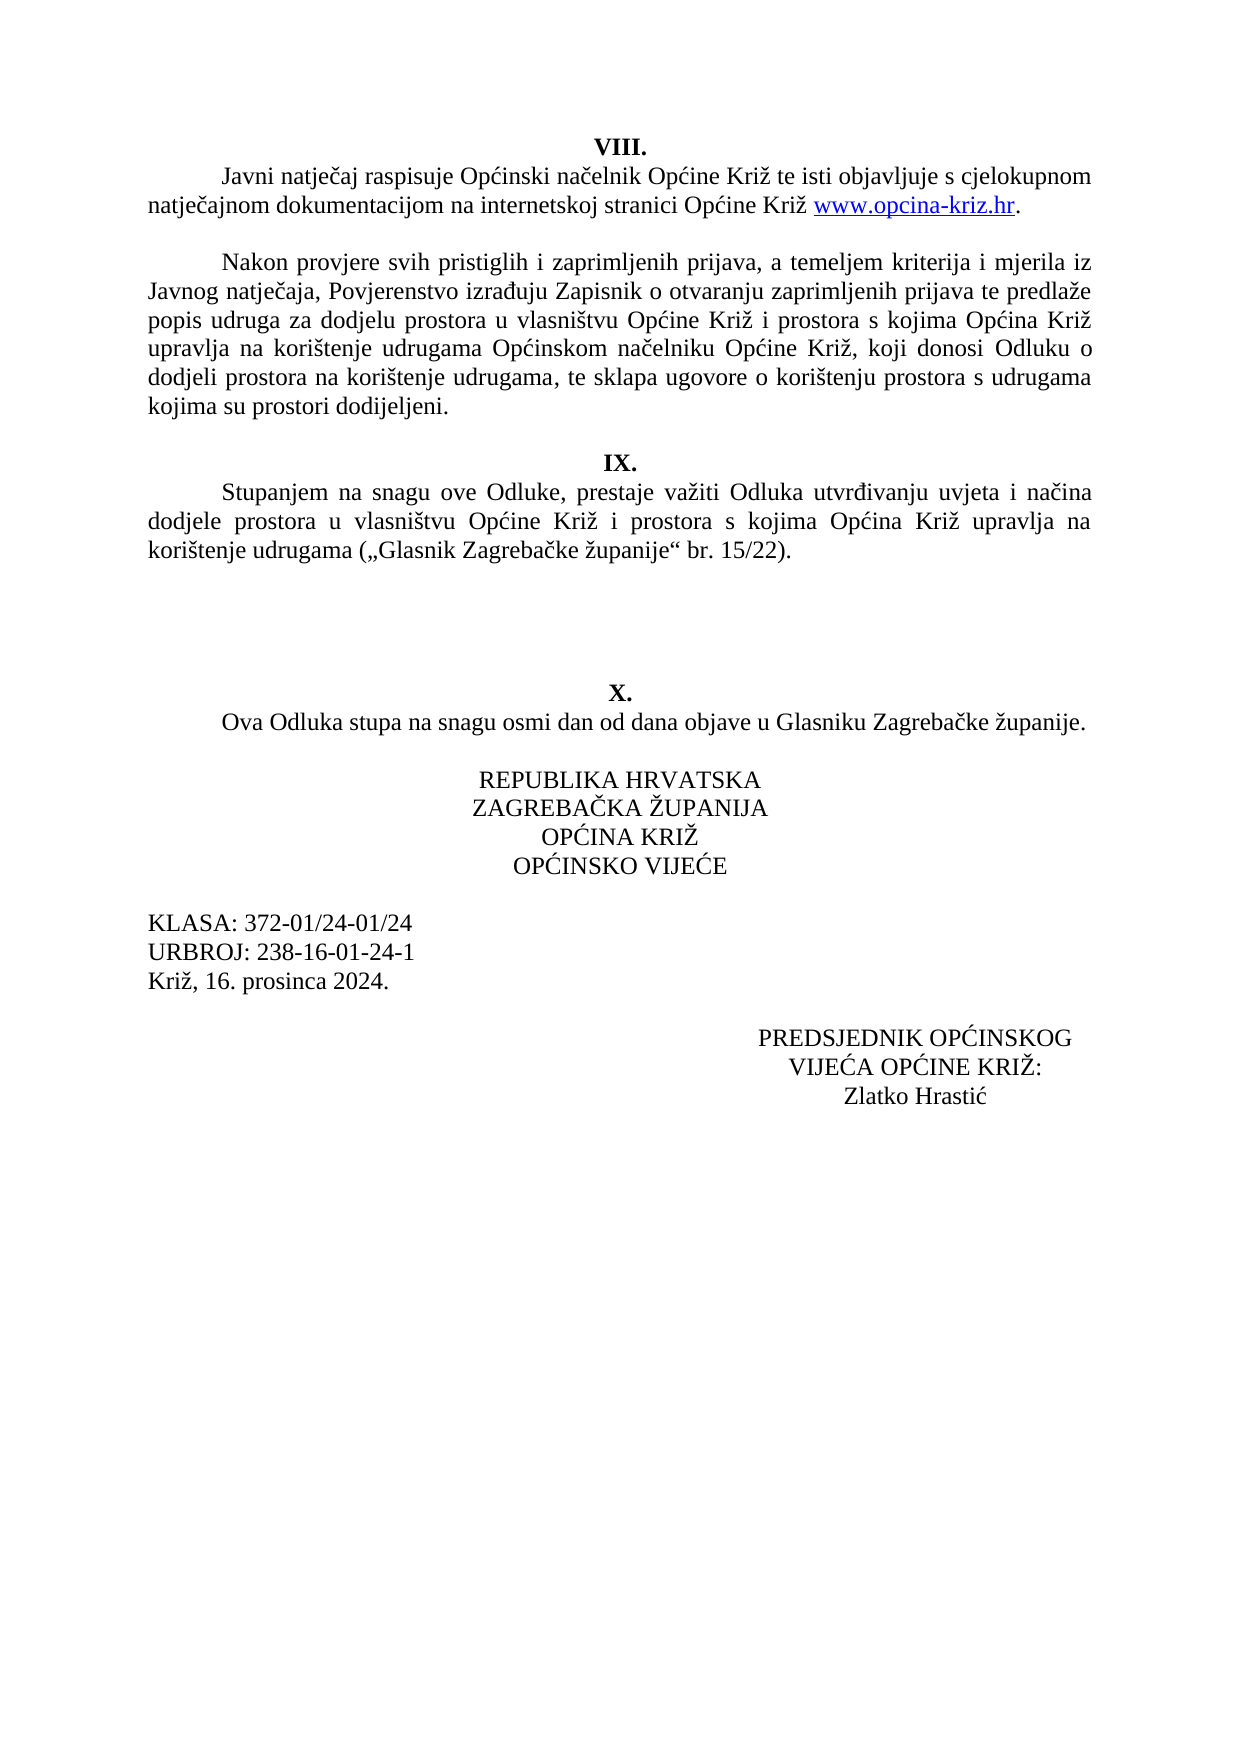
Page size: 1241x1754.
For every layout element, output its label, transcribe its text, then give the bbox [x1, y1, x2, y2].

text Križ, 16. prosinca 2024. [148, 966, 1093, 995]
text Stupanjem na snagu ove Odluke, prestaje važiti Odluka utvrđivanju uvjeta i načina dodjele prostora u vlasništvu Općine Križ i prostora s kojima Općina Križ upravlja na korištenje udrugama („Glasnik Zagrebačke županije“ br. 15/22). [148, 477, 1093, 563]
text KLASA: 372-01/24-01/24 [148, 908, 1093, 937]
text ZAGREBAČKA ŽUPANIJA [148, 793, 1093, 822]
text Zlatko Hrastić [738, 1081, 1093, 1110]
text Ova Odluka stupa na snagu osmi dan od dana objave u Glasniku Zagrebačke županije. [148, 707, 1093, 736]
text REPUBLIKA HRVATSKA [148, 765, 1093, 793]
text IX. [148, 448, 1093, 477]
text OPĆINA KRIŽ [148, 822, 1093, 851]
text PREDSJEDNIK OPĆINSKOG VIJEĆA OPĆINE KRIŽ: [738, 1023, 1093, 1081]
text Nakon provjere svih pristiglih i zaprimljenih prijava, a temeljem kriterija i mjerila iz Javnog natječaja, Povjerenstvo izrađuju Zapisnik o otvaranju zaprimljenih prijava te predlaže popis udruga za dodjelu prostora u vlasništvu Općine Križ i prostora s kojima Općina Križ upravlja na korištenje udrugama Općinskom načelniku Općine Križ, koji donosi Odluku o dodjeli prostora na korištenje udrugama, te sklapa ugovore o korištenju prostora s udrugama kojima su prostori dodijeljeni. [148, 247, 1093, 420]
text X. [148, 678, 1093, 707]
text Javni natječaj raspisuje Općinski načelnik Općine Križ te isti objavljuje s cjelokupnom natječajnom dokumentacijom na internetskoj stranici Općine Križ www.opcina-kriz.hr. [148, 161, 1093, 218]
text OPĆINSKO VIJEĆE [148, 851, 1093, 880]
text URBROJ: 238-16-01-24-1 [148, 937, 1093, 966]
text VIII. [148, 132, 1093, 161]
